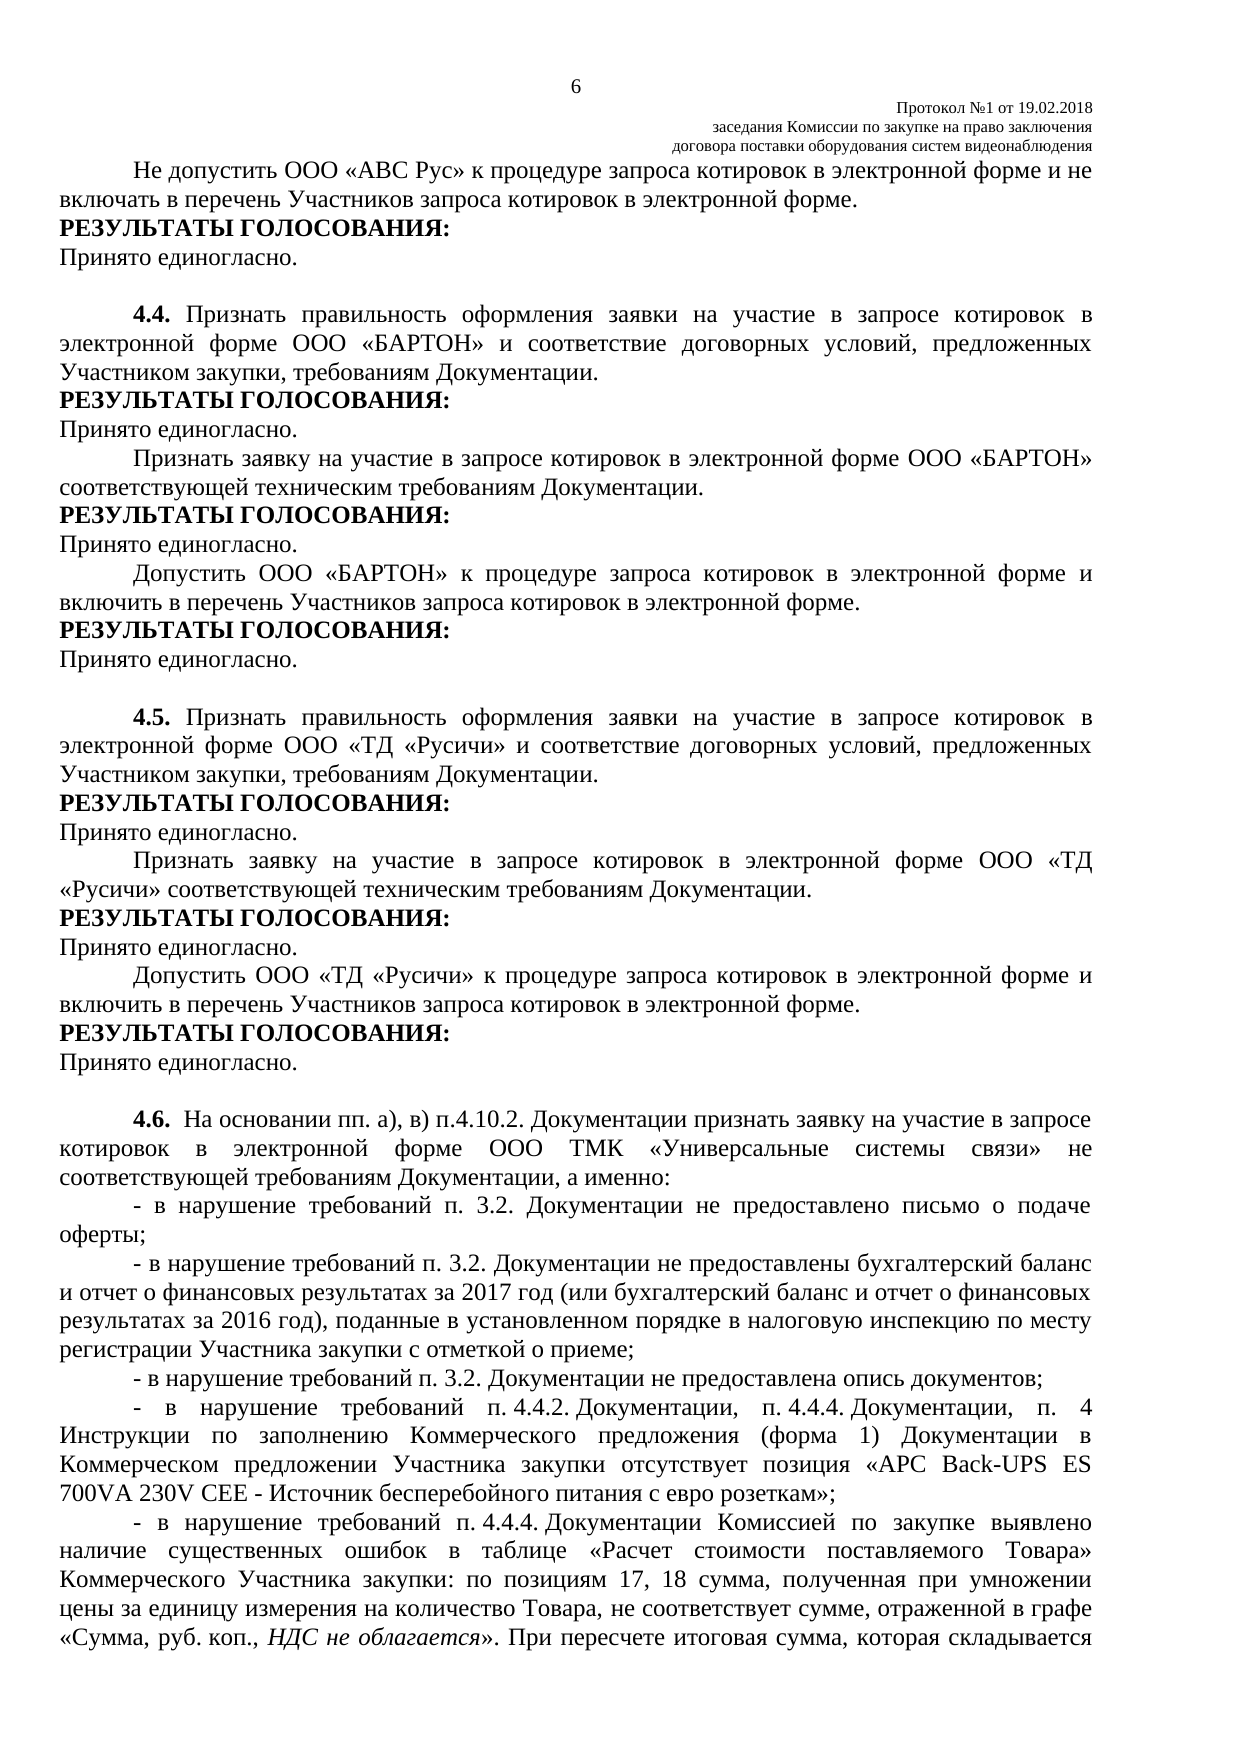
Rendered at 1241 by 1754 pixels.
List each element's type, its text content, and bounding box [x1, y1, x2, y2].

text - в нарушение требований п. 3.2. Документации не предоставлены бухгалтерский баланс и отчет о финансовых результатах за 2017 год (или бухгалтерский баланс и отчет о финансовых результатах за 2016 год), поданные в установленном порядке в налоговую инспекцию по месту регистрации Участника закупки с отметкой о приеме; [59, 1248, 1092, 1363]
text Принято единогласно. [59, 529, 1092, 558]
text РЕЗУЛЬТАТЫ ГОЛОСОВАНИЯ: [59, 500, 1092, 529]
text Принято единогласно. [59, 1047, 1092, 1075]
text Принято единогласно. [59, 932, 1092, 960]
text Признать заявку на участие в запросе котировок в электронной форме ООО «БАРТОН» соответствующей техническим требованиям Документации. [59, 443, 1092, 500]
text Принято единогласно. [59, 242, 1092, 270]
subtitle 4.4. Признать правильность оформления заявки на участие в запросе котировок в электронной форме ООО «БАРТОН» и соответствие договорных условий, предложенных Участником закупки, требованиям Документации. [59, 299, 1092, 385]
text РЕЗУЛЬТАТЫ ГОЛОСОВАНИЯ: [59, 213, 1092, 242]
text Принято единогласно. [59, 414, 1092, 443]
text Признать заявку на участие в запросе котировок в электронной форме ООО «ТД «Русичи» соответствующей техническим требованиям Документации. [59, 845, 1092, 903]
text - в нарушение требований п. 3.2. Документации не предоставлено письмо о подаче оферты; [59, 1190, 1092, 1248]
text РЕЗУЛЬТАТЫ ГОЛОСОВАНИЯ: [59, 1018, 1092, 1047]
text - в нарушение требований п. 3.2. Документации не предоставлена опись документов; [59, 1363, 1092, 1392]
text РЕЗУЛЬТАТЫ ГОЛОСОВАНИЯ: [59, 385, 1092, 414]
subtitle 4.6. На основании пп. а), в) п.4.10.2. Документации признать заявку на участие в запросе котировок в электронной форме ООО ТМК «Универсальные системы связи» не соответствующей требованиям Документации, а именно: [59, 1104, 1092, 1190]
text РЕЗУЛЬТАТЫ ГОЛОСОВАНИЯ: [59, 903, 1092, 932]
subtitle 4.5. Признать правильность оформления заявки на участие в запросе котировок в электронной форме ООО «ТД «Русичи» и соответствие договорных условий, предложенных Участником закупки, требованиям Документации. [59, 702, 1092, 788]
text Принято единогласно. [59, 817, 1092, 845]
text РЕЗУЛЬТАТЫ ГОЛОСОВАНИЯ: [59, 615, 1092, 644]
text РЕЗУЛЬТАТЫ ГОЛОСОВАНИЯ: [59, 788, 1092, 817]
text Допустить ООО «ТД «Русичи» к процедуре запроса котировок в электронной форме и включить в перечень Участников запроса котировок в электронной форме. [59, 960, 1092, 1018]
text Допустить ООО «БАРТОН» к процедуре запроса котировок в электронной форме и включить в перечень Участников запроса котировок в электронной форме. [59, 558, 1092, 615]
text Принято единогласно. [59, 644, 1092, 673]
text - в нарушение требований п. 4.4.2. Документации, п. 4.4.4. Документации, п. 4 Инструкции по заполнению Коммерческого предложения (форма 1) Документации в Коммерческом предложении Участника закупки отсутствует позиция «APC Back-UPS ES 700VA 230V CEE - Источник бесперебойного питания с евро розеткам»; [59, 1392, 1092, 1507]
text Не допустить ООО «АВС Рус» к процедуре запроса котировок в электронной форме и не включать в перечень Участников запроса котировок в электронной форме. [59, 155, 1092, 213]
